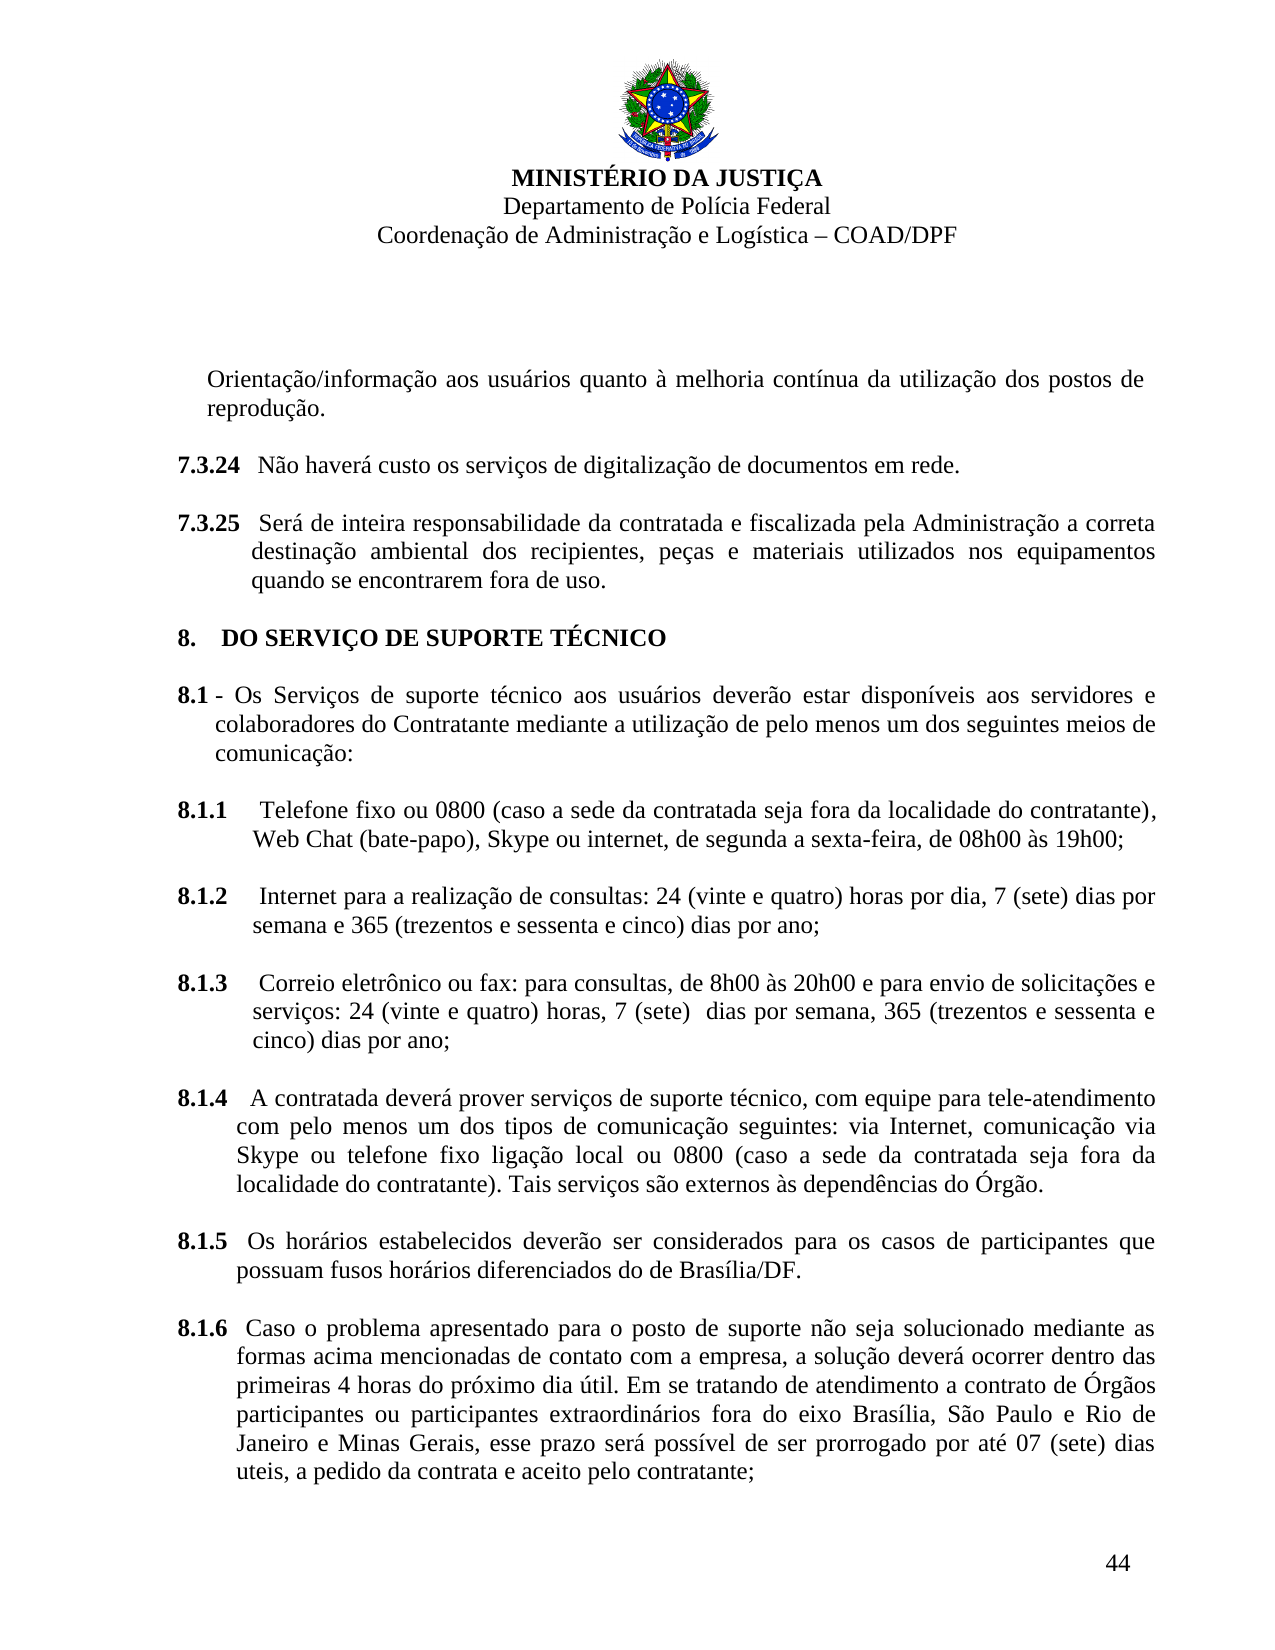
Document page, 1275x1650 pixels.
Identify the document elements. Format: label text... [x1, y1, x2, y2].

list Telefone fixo ou 0800 (caso a sede da contratada seja fora da localidade do contratante), Web Chat (bate-papo), Skype ou internet, de segunda a sexta-feira, de 08h00 às 19h00; [177, 795, 1157, 853]
list Não haverá custo os serviços de digitalização de documentos em rede. [177, 450, 1157, 479]
list Será de inteira responsabilidade da contratada e fiscalizada pela Administração a correta destinação ambiental dos recipientes, peças e materiais utilizados nos equipamentos quando se encontrarem fora de uso. [177, 508, 1157, 594]
picture [613, 56, 720, 163]
list Os horários estabelecidos deverão ser considerados para os casos de participantes que possuam fusos horários diferenciados do de Brasília/DF. [177, 1226, 1157, 1284]
list DO SERVIÇO DE SUPORTE TÉCNICO [177, 623, 1157, 651]
list A contratada deverá prover serviços de suporte técnico, com equipe para tele-atendimento com pelo menos um dos tipos de comunicação seguintes: via Internet, comunicação via Skype ou telefone fixo ligação local ou 0800 (caso a sede da contratada seja fora da localidade do contratante). Tais serviços são externos às dependências do Órgão. [177, 1083, 1157, 1198]
list Caso o problema apresentado para o posto de suporte não seja solucionado mediante as formas acima mencionadas de contato com a empresa, a solução deverá ocorrer dentro das primeiras 4 horas do próximo dia útil. Em se tratando de atendimento a contrato de Órgãos participantes ou participantes extraordinários fora do eixo Brasília, São Paulo e Rio de Janeiro e Minas Gerais, esse prazo será possível de ser prorrogado por até 07 (sete) dias uteis, a pedido da contrata e aceito pelo contratante; [177, 1313, 1157, 1485]
list Correio eletrônico ou fax: para consultas, de 8h00 às 20h00 e para envio de solicitações e serviços: 24 (vinte e quatro) horas, 7 (sete) dias por semana, 365 (trezentos e sessenta e cinco) dias por ano; [177, 968, 1157, 1054]
list Internet para a realização de consultas: 24 (vinte e quatro) horas por dia, 7 (sete) dias por semana e 365 (trezentos e sessenta e cinco) dias por ano; [177, 881, 1157, 939]
list - Os Serviços de suporte técnico aos usuários deverão estar disponíveis aos servidores e colaboradores do Contratante mediante a utilização de pelo menos um dos seguintes meios de comunicação: [177, 680, 1157, 766]
